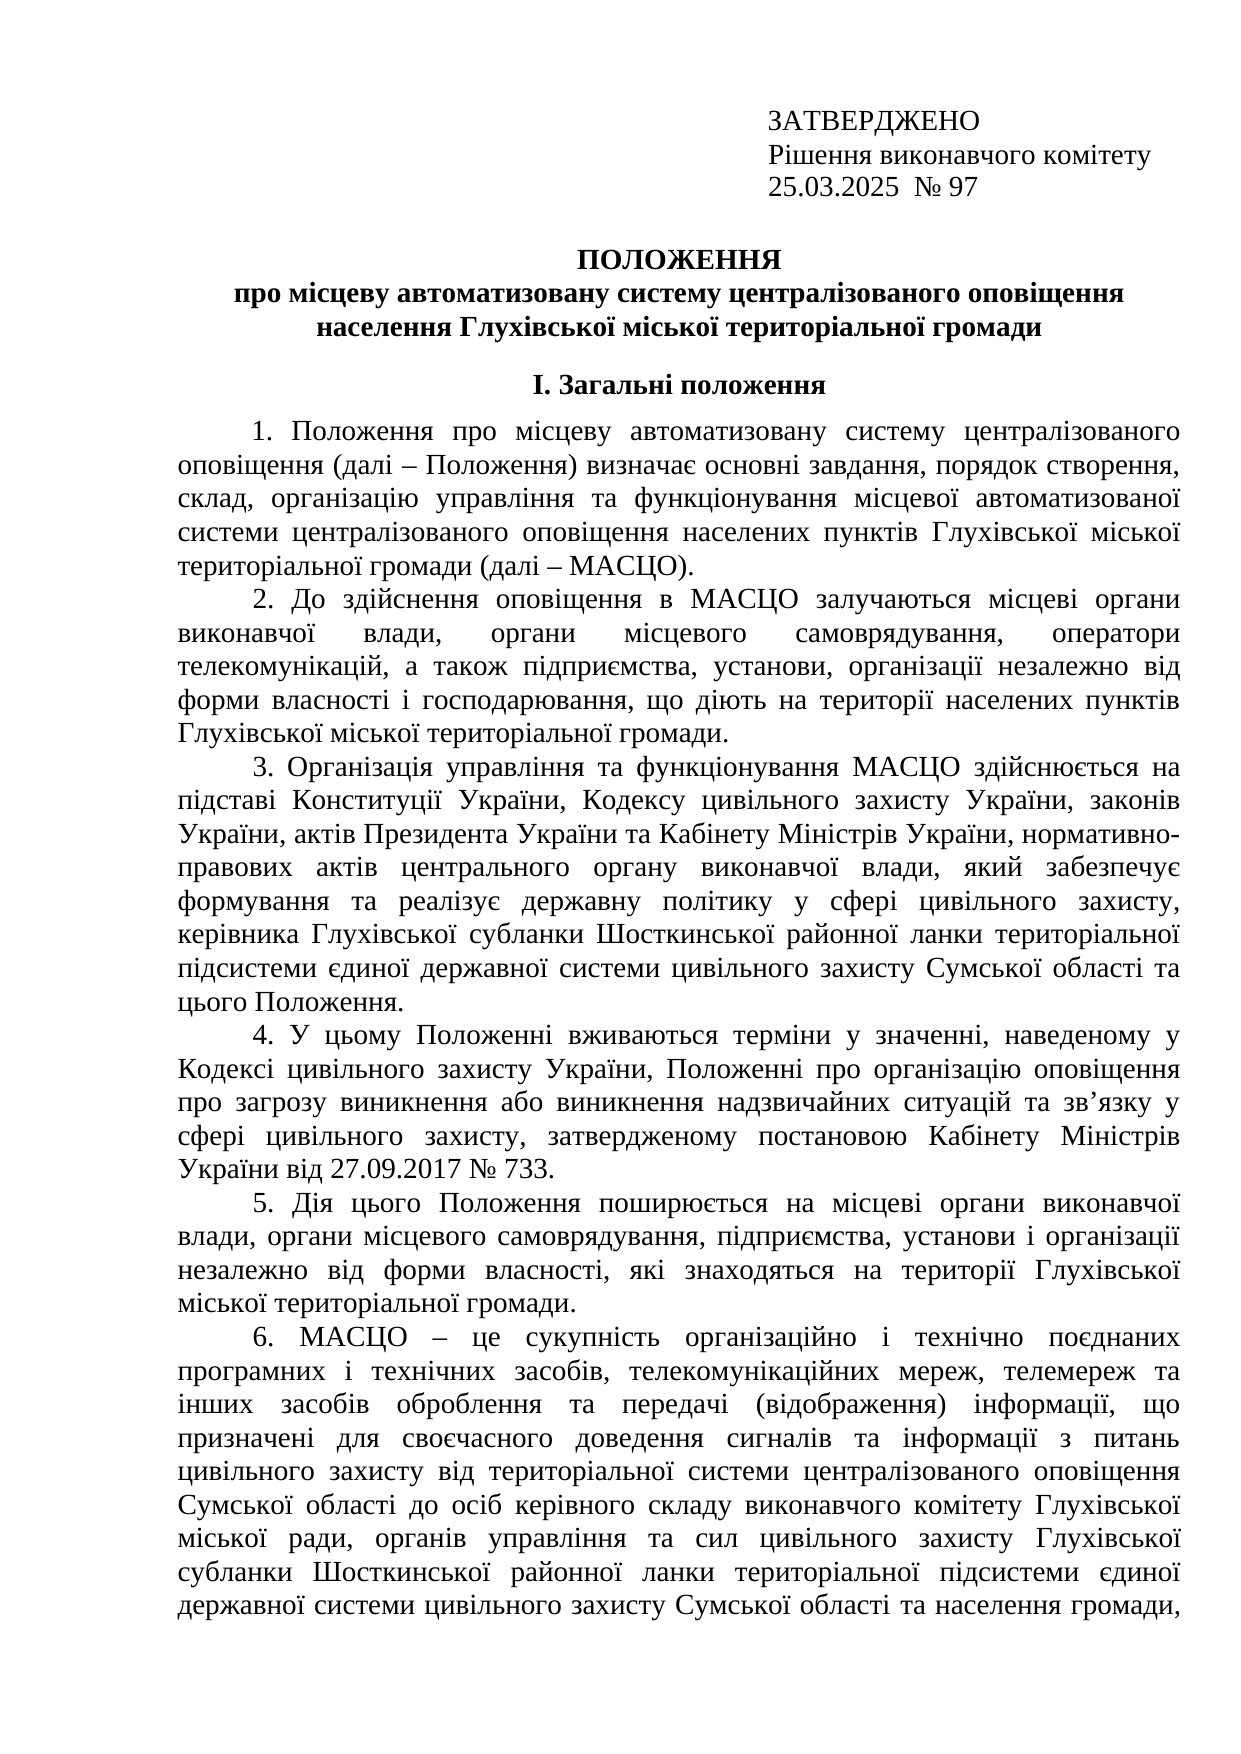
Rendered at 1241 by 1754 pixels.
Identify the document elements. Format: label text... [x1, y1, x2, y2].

text 1. Положення про місцеву автоматизовану систему централізованого оповіщення (далі – Положення) визначає основні завдання, порядок створення, склад, організацію управління та функціонування місцевої автоматизованої системи централізованого оповіщення населених пунктів Глухівської міської територіальної громади (далі – МАСЦО). [177, 413, 1181, 581]
text про місцеву автоматизовану систему централізованого оповіщення населення Глухівської міської територіальної громади [177, 275, 1181, 342]
text ПОЛОЖЕННЯ [177, 242, 1181, 275]
text І. Загальні положення [177, 367, 1181, 401]
text 3. Організація управління та функціонування МАСЦО здійснюється на підставі Конституції України, Кодексу цивільного захисту України, законів України, актів Президента України та Кабінету Міністрів України, нормативно-правових актів центрального органу виконавчої влади, який забезпечує формування та реалізує державну політику у сфері цивільного захисту, керівника Глухівської субланки Шосткинської районної ланки територіальної підсистеми єдиної державної системи цивільного захисту Сумської області та цього Положення. [177, 749, 1181, 1017]
text Рішення виконавчого комітету [768, 139, 1181, 171]
text ЗАТВЕРДЖЕНО [190, 103, 1181, 137]
text 2. До здійснення оповіщення в МАСЦО залучаються місцеві органи виконавчої влади, органи місцевого самоврядування, оператори телекомунікацій, а також підприємства, установи, організації незалежно від форми власності і господарювання, що діють на території населених пунктів Глухівської міської територіальної громади. [177, 581, 1181, 749]
text 4. У цьому Положенні вживаються терміни у значенні, наведеному у Кодексі цивільного захисту України, Положенні про організацію оповіщення про загрозу виникнення або виникнення надзвичайних ситуацій та зв’язку у сфері цивільного захисту, затвердженому постановою Кабінету Міністрів України від 27.09.2017 № 733. [177, 1017, 1181, 1185]
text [177, 1319, 1181, 1621]
text 25.03.2025 № 97 [768, 171, 1181, 203]
text 5. Дія цього Положення поширюється на місцеві органи виконавчої влади, органи місцевого самоврядування, підприємства, установи і організації незалежно від форми власності, які знаходяться на території Глухівської міської територіальної громади. [177, 1185, 1181, 1319]
